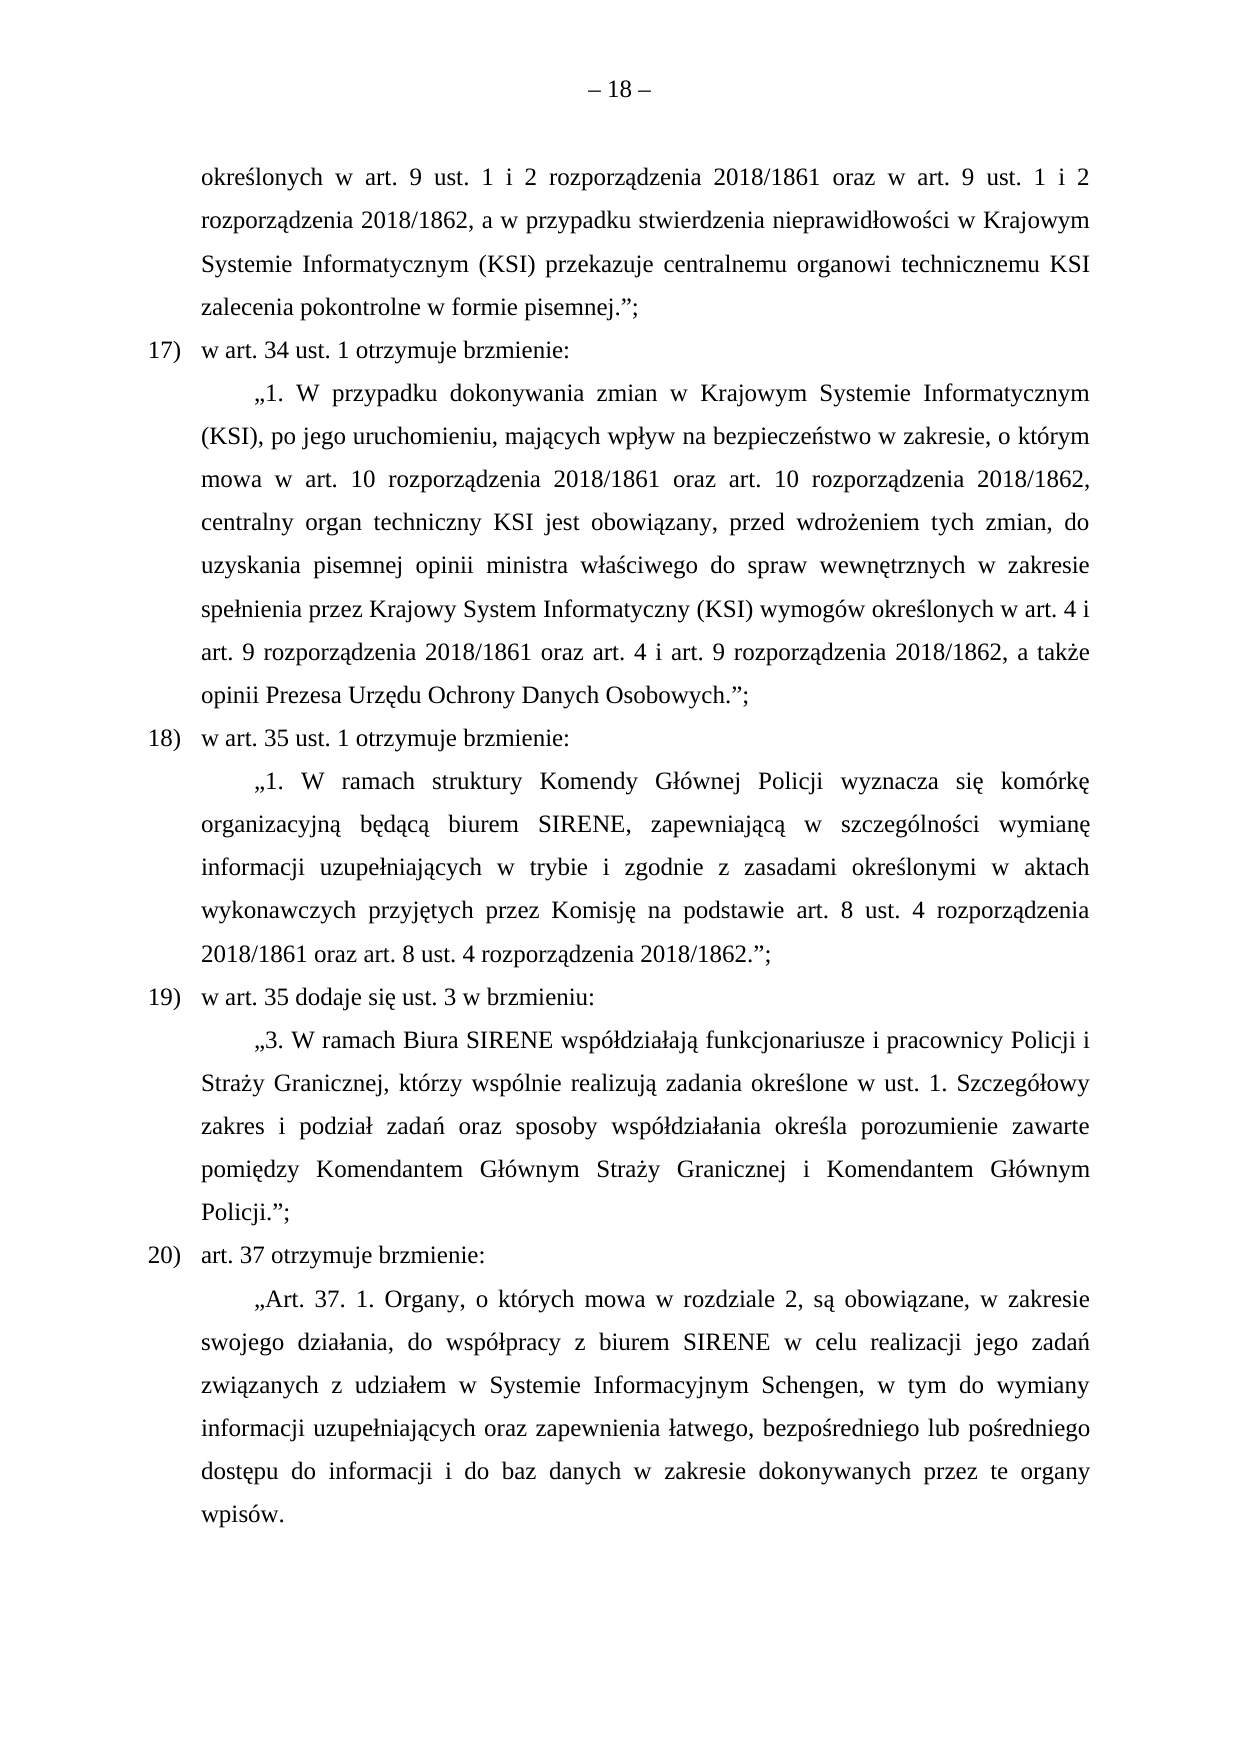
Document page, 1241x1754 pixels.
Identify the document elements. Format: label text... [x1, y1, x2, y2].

text 20) art. 37 otrzymuje brzmienie: [148, 1241, 1091, 1269]
text „1. W przypadku dokonywania zmian w Krajowym Systemie Informatycznym (KSI), po jego uruchomieniu, mających wpływ na bezpieczeństwo w zakresie, o którym mowa w art. 10 rozporządzenia 2018/1861 oraz art. 10 rozporządzenia 2018/1862, centralny organ techniczny KSI jest obowiązany, przed wdrożeniem tych zmian, do uzyskania pisemnej opinii ministra właściwego do spraw wewnętrznych w zakresie spełnienia przez Krajowy System Informatyczny (KSI) wymogów określonych w art. 4 i art. 9 rozporządzenia 2018/1861 oraz art. 4 i art. 9 rozporządzenia 2018/1862, a także opinii Prezesa Urzędu Ochrony Danych Osobowych.”; [201, 378, 1091, 709]
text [201, 162, 1091, 321]
text 17) w art. 34 ust. 1 otrzymuje brzmienie: [148, 335, 1091, 364]
text 19) w art. 35 dodaje się ust. 3 w brzmieniu: [148, 982, 1091, 1011]
text „Art. 37. 1. Organy, o których mowa w rozdziale 2, są obowiązane, w zakresie swojego działania, do współpracy z biurem SIRENE w celu realizacji jego zadań związanych z udziałem w Systemie Informacyjnym Schengen, w tym do wymiany informacji uzupełniających oraz zapewnienia łatwego, bezpośredniego lub pośredniego dostępu do informacji i do baz danych w zakresie dokonywanych przez te organy wpisów. [201, 1284, 1091, 1528]
text 18) w art. 35 ust. 1 otrzymuje brzmienie: [148, 723, 1091, 752]
text „1. W ramach struktury Komendy Głównej Policji wyznacza się komórkę organizacyjną będącą biurem SIRENE, zapewniającą w szczególności wymianę informacji uzupełniających w trybie i zgodnie z zasadami określonymi w aktach wykonawczych przyjętych przez Komisję na podstawie art. 8 ust. 4 rozporządzenia 2018/1861 oraz art. 8 ust. 4 rozporządzenia 2018/1862.”; [201, 766, 1091, 967]
text „3. W ramach Biura SIRENE współdziałają funkcjonariusze i pracownicy Policji i Straży Granicznej, którzy wspólnie realizują zadania określone w ust. 1. Szczegółowy zakres i podział zadań oraz sposoby współdziałania określa porozumienie zawarte pomiędzy Komendantem Głównym Straży Granicznej i Komendantem Głównym Policji.”; [201, 1025, 1091, 1226]
